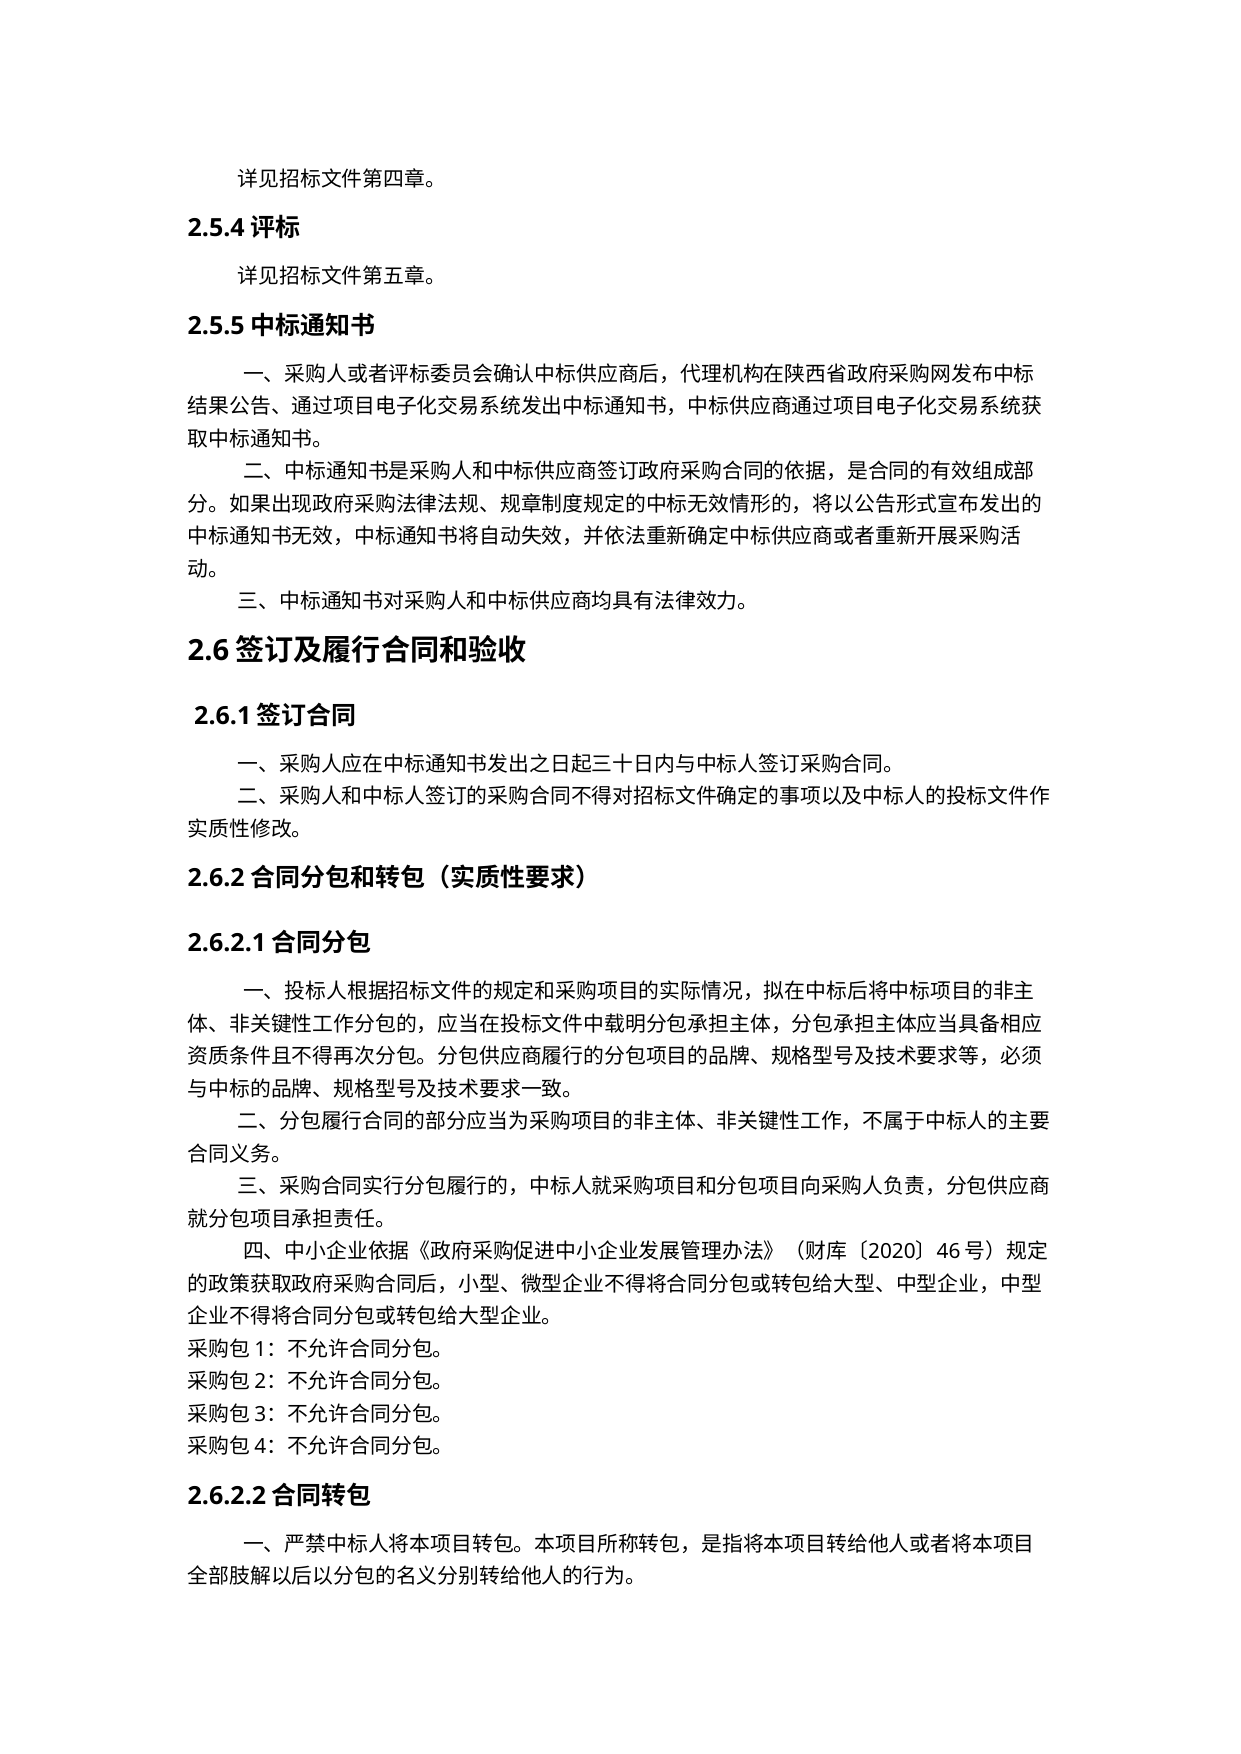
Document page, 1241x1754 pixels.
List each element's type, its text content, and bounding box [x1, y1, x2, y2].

text 二、中标通知书是采购人和中标供应商签订政府采购合同的依据，是合同的有效组成部分。如果出现政府采购法律法规、规章制度规定的中标无效情形的，将以公告形式宣布发出的中标通知书无效，中标通知书将自动失效，并依法重新确定中标供应商或者重新开展采购活动。 [187, 454, 1053, 584]
text 采购包4：不允许合同分包。 [187, 1429, 1053, 1462]
text 采购包2：不允许合同分包。 [187, 1364, 1053, 1397]
text 采购包3：不允许合同分包。 [187, 1397, 1053, 1429]
text 2.6.2合同分包和转包（实质性要求） [187, 844, 1053, 909]
text 2.6.2.1合同分包 [187, 909, 1053, 974]
text 一、采购人或者评标委员会确认中标供应商后，代理机构在陕西省政府采购网发布中标结果公告、通过项目电子化交易系统发出中标通知书，中标供应商通过项目电子化交易系统获取中标通知书。 [187, 357, 1053, 454]
text 三、采购合同实行分包履行的，中标人就采购项目和分包项目向采购人负责，分包供应商就分包项目承担责任。 [187, 1169, 1053, 1234]
text 一、采购人应在中标通知书发出之日起三十日内与中标人签订采购合同。 [187, 747, 1053, 779]
text 二、采购人和中标人签订的采购合同不得对招标文件确定的事项以及中标人的投标文件作实质性修改。 [187, 779, 1053, 844]
text 2.5.5中标通知书 [187, 292, 1053, 357]
text 2.6.1签订合同 [187, 682, 1053, 747]
text 二、分包履行合同的部分应当为采购项目的非主体、非关键性工作，不属于中标人的主要合同义务。 [187, 1104, 1053, 1169]
text 2.6.2.2合同转包 [187, 1462, 1053, 1527]
text 2.5.4评标 [187, 194, 1053, 259]
text 详见招标文件第四章。 [187, 162, 1053, 194]
text 一、投标人根据招标文件的规定和采购项目的实际情况，拟在中标后将中标项目的非主体、非关键性工作分包的，应当在投标文件中载明分包承担主体，分包承担主体应当具备相应资质条件且不得再次分包。分包供应商履行的分包项目的品牌、规格型号及技术要求等，必须与中标的品牌、规格型号及技术要求一致。 [187, 974, 1053, 1104]
text 采购包1：不允许合同分包。 [187, 1332, 1053, 1364]
text 一、严禁中标人将本项目转包。本项目所称转包，是指将本项目转给他人或者将本项目全部肢解以后以分包的名义分别转给他人的行为。 [187, 1527, 1053, 1592]
text 三、中标通知书对采购人和中标供应商均具有法律效力。 [187, 584, 1053, 617]
text 2.6签订及履行合同和验收 [187, 617, 1053, 682]
text 四、中小企业依据《政府采购促进中小企业发展管理办法》（财库〔2020〕46号）规定的政策获取政府采购合同后，小型、微型企业不得将合同分包或转包给大型、中型企业，中型企业不得将合同分包或转包给大型企业。 [187, 1234, 1053, 1332]
text 详见招标文件第五章。 [187, 259, 1053, 292]
